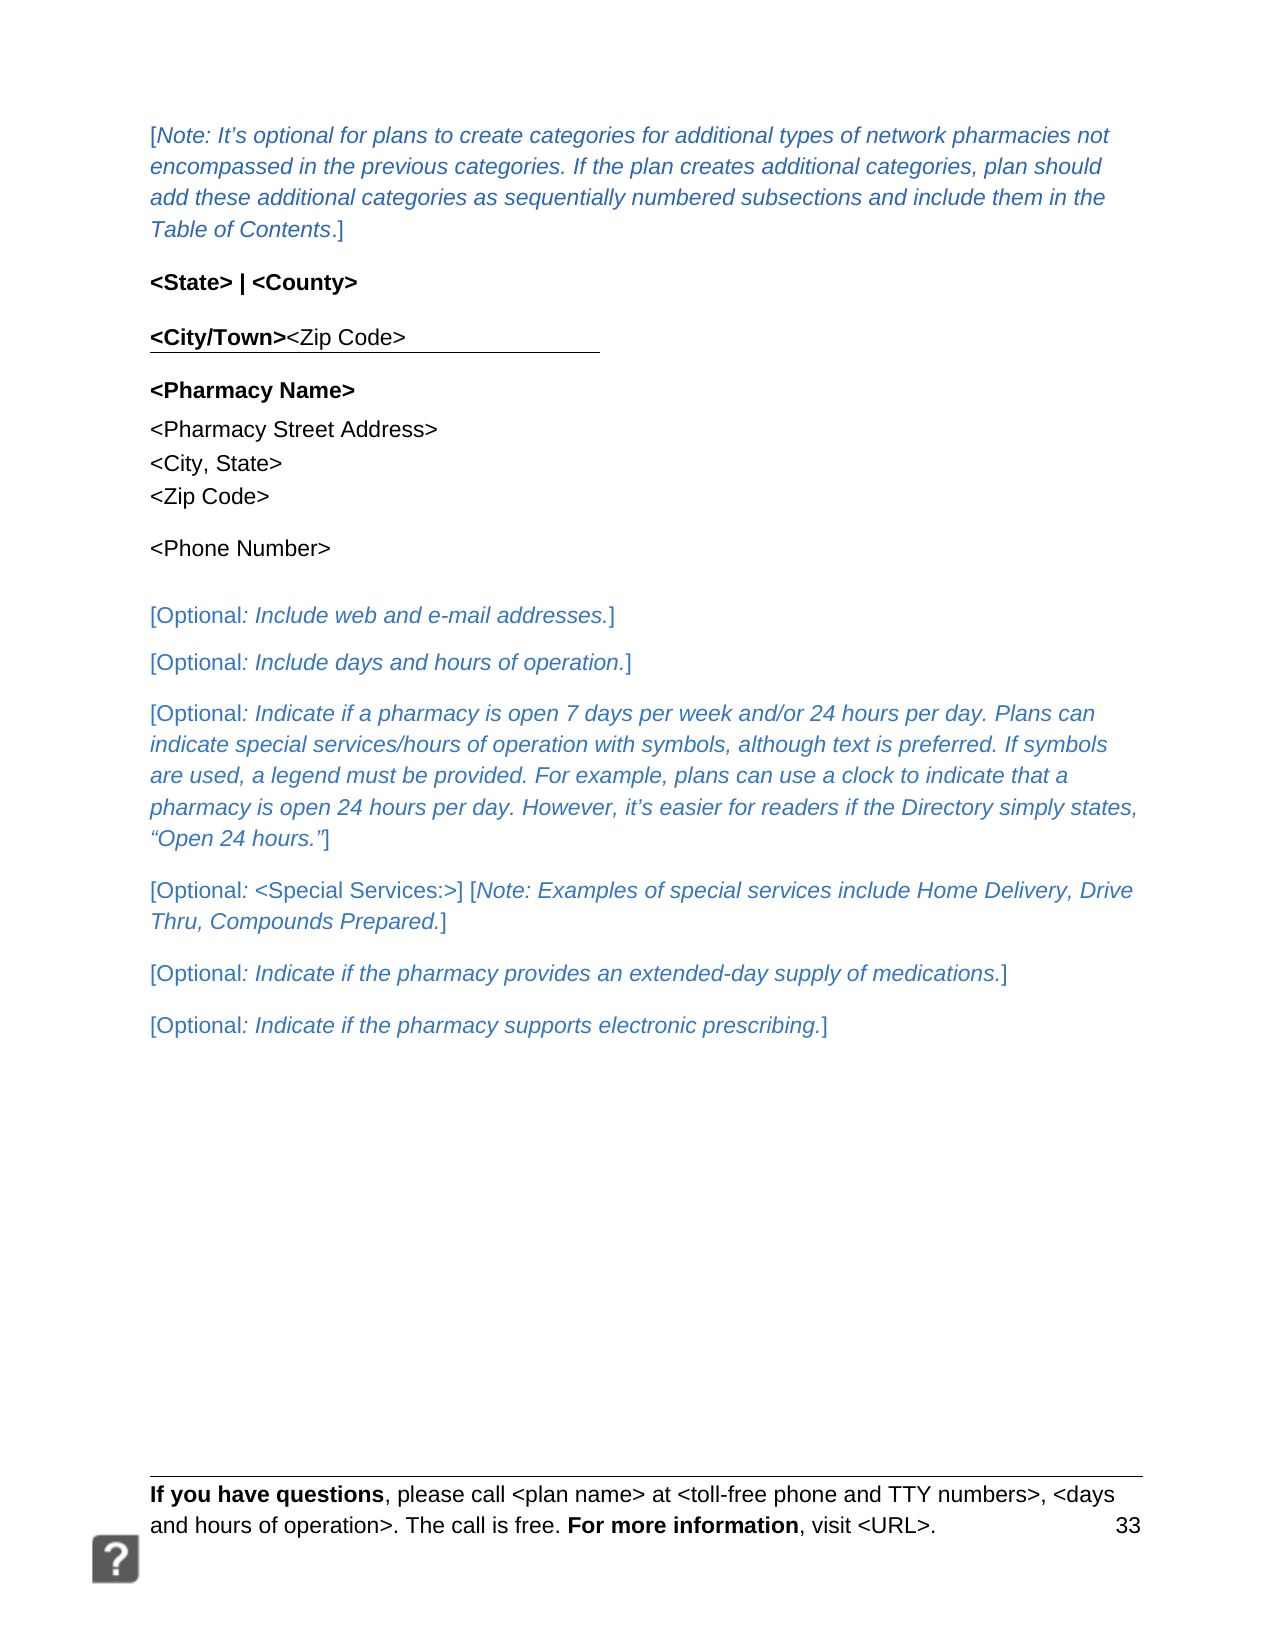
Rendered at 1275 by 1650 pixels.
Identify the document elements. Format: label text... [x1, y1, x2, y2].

text <Phone Number> [150, 530, 1143, 563]
text <Pharmacy Name> [150, 373, 1143, 405]
text <Pharmacy Street Address> <City, State> <Zip Code> [150, 411, 1143, 511]
text [Optional: <Special Services:>] [Note: Examples of special services include Home Delivery, Drive Thru, Compounds Prepared.] [150, 873, 1143, 936]
text [Optional: Indicate if the pharmacy supports electronic prescribing.] [150, 1009, 1143, 1040]
picture [92, 1534, 141, 1585]
text [Note: It’s optional for plans to create categories for additional types of network pharmacies not encompassed in the previous categories. If the plan creates additional categories, plan should add these additional categories as sequentially numbered subsections and include them in the Table of Contents.] [150, 118, 1143, 243]
text [Optional: Include web and e-mail addresses.] [150, 596, 1143, 630]
text [Optional: Include days and hours of operation.] [150, 651, 1143, 676]
text [Optional: Indicate if a pharmacy is open 7 days per week and/or 24 hours per day. Plans can indicate special services/hours of operation with symbols, although text is preferred. If symbols are used, a legend must be provided. For example, plans can use a clock to indicate that a pharmacy is open 24 hours per day. However, it’s easier for readers if the Directory simply states, “Open 24 hours.”] [150, 696, 1143, 853]
text <State> | <County> [150, 264, 1143, 297]
text [Optional: Indicate if the pharmacy provides an extended-day supply of medications.] [150, 957, 1143, 988]
text <City/Town><Zip Code> [150, 318, 600, 352]
